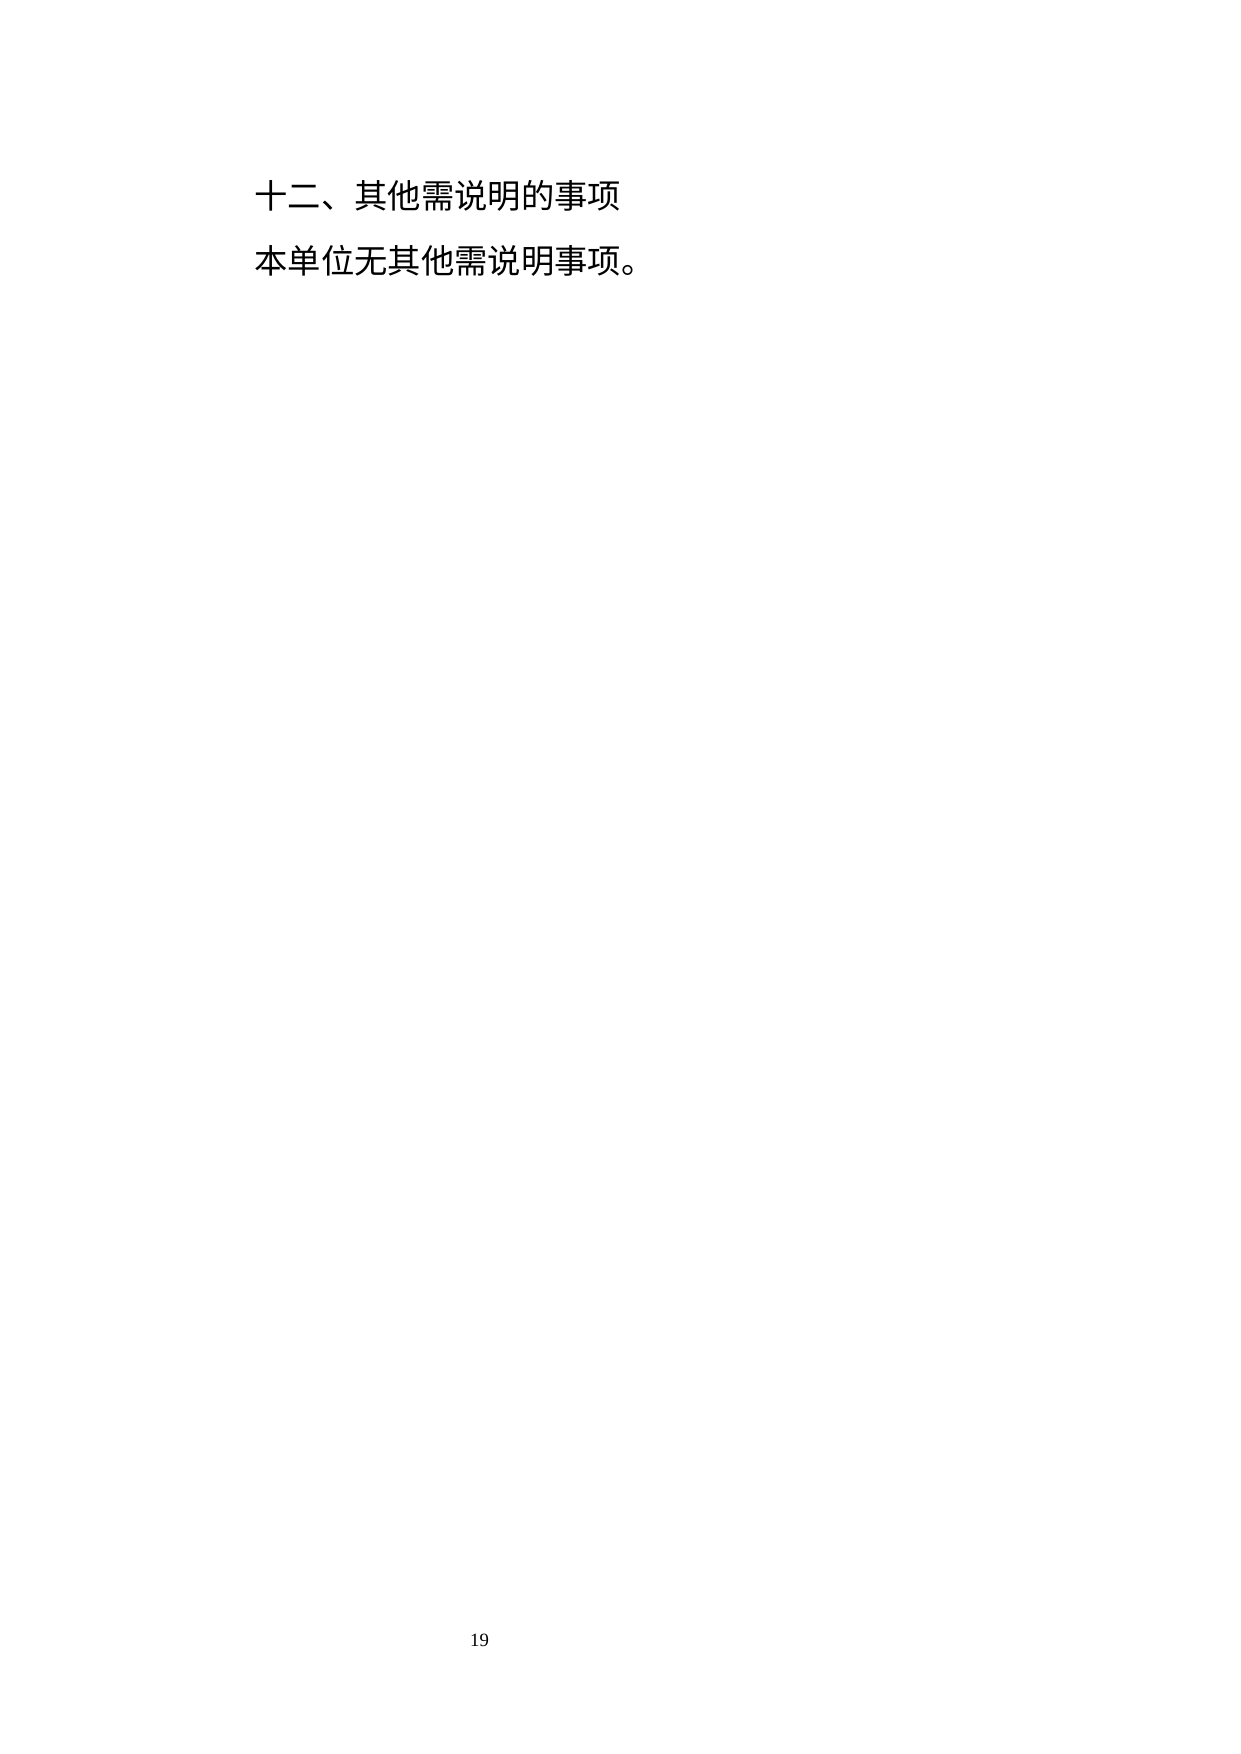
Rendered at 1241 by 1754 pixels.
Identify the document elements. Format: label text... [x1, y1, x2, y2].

text 本单位无其他需说明事项。 [187, 227, 1053, 292]
text 十二、其他需说明的事项 [187, 162, 1053, 227]
